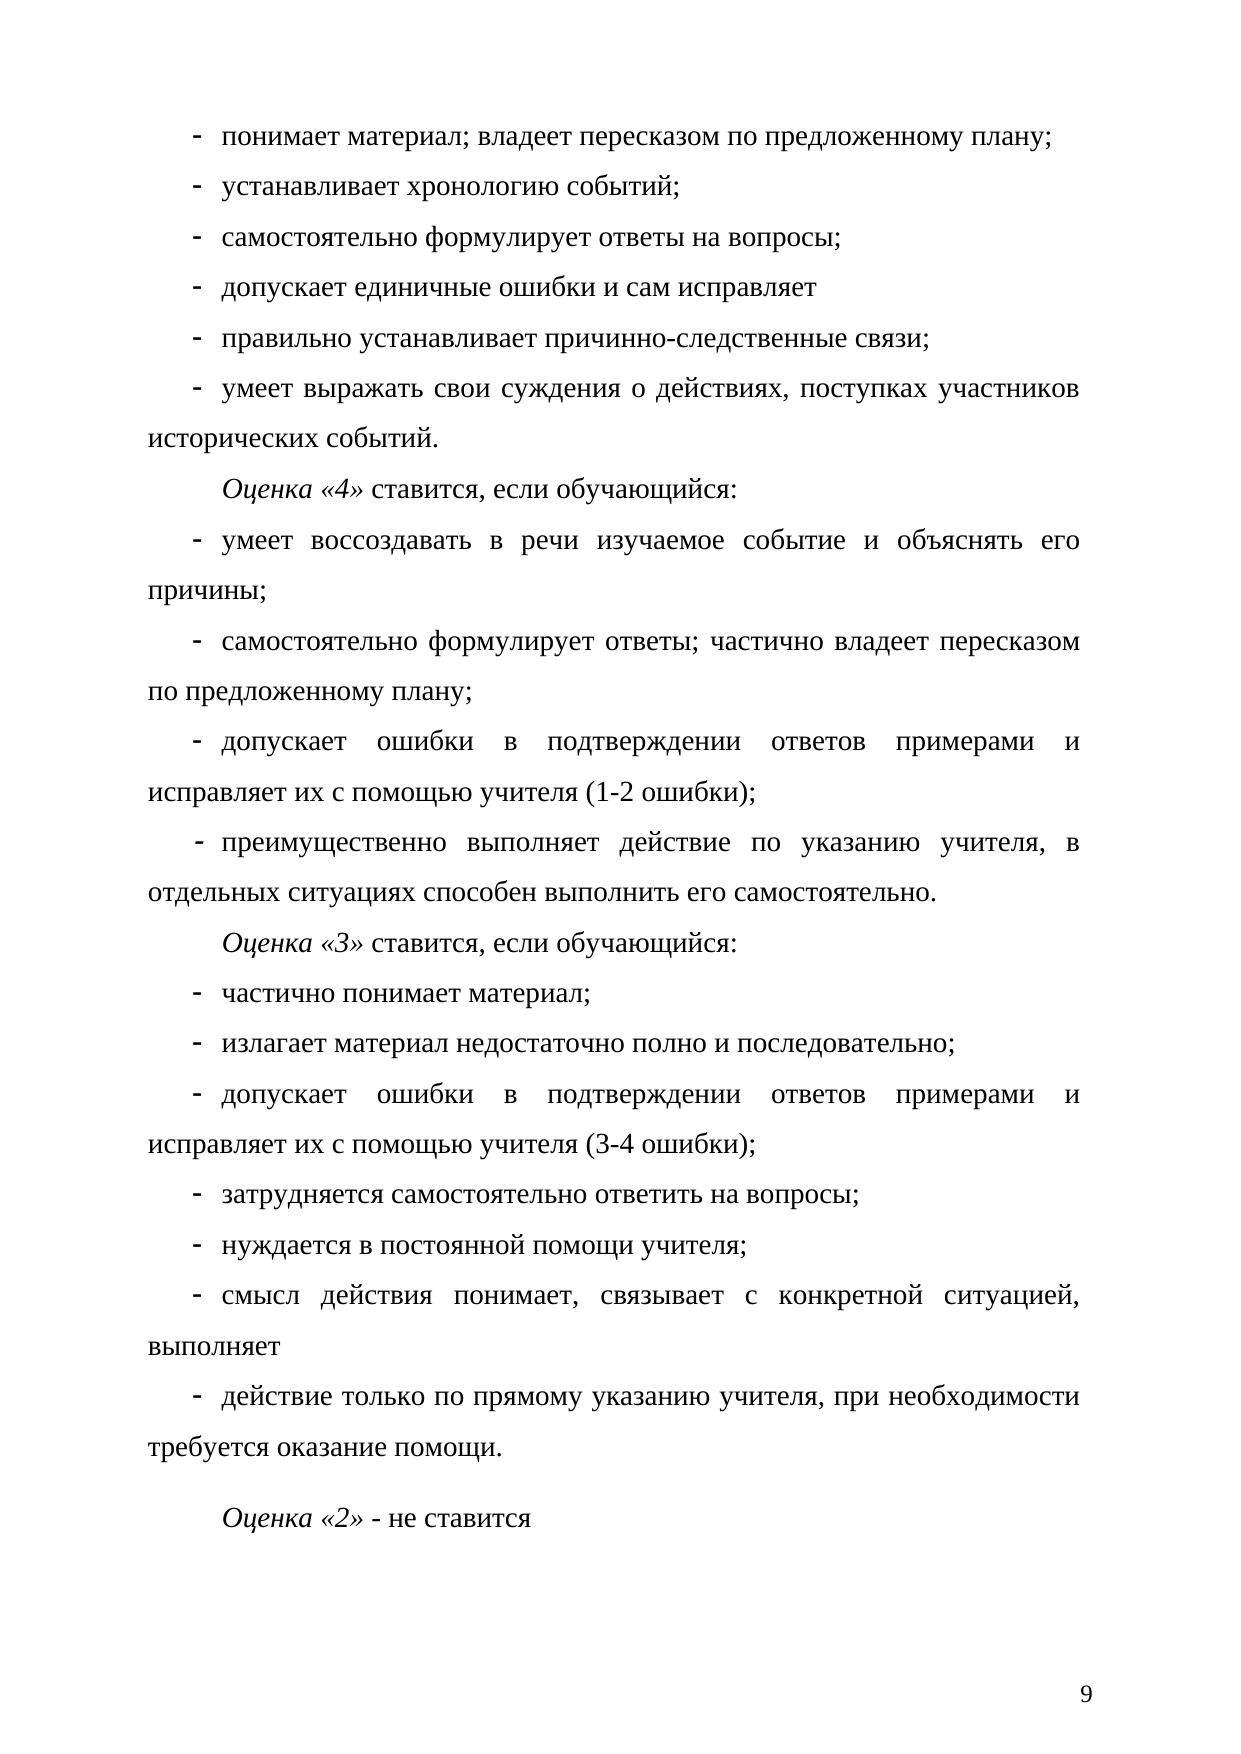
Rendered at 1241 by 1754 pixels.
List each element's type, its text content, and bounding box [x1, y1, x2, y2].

list умеет выражать свои суждения о действиях, поступках участников исторических событий. [148, 370, 1081, 454]
list самостоятельно формулирует ответы на вопросы; [148, 219, 1081, 253]
list самостоятельно формулирует ответы; частично владеет пересказом по предложенному плану; [148, 623, 1081, 707]
text Оценка «2» - не ставится [147, 1500, 1092, 1533]
list понимает материал; владеет пересказом по предложенному плану; [148, 118, 1081, 152]
list Оценка «3» ставится, если обучающийся: [148, 925, 1081, 958]
list допускает ошибки в подтверждении ответов примерами и исправляет их с помощью учителя (1-2 ошибки); [148, 723, 1081, 807]
list затрудняется самостоятельно ответить на вопросы; [148, 1177, 1081, 1210]
list устанавливает хронологию событий; [148, 168, 1081, 202]
list правильно устанавливает причинно-следственные связи; [148, 320, 1081, 353]
list действие только по прямому указанию учителя, при необходимости требуется оказание помощи. [148, 1378, 1081, 1462]
list допускает ошибки в подтверждении ответов примерами и исправляет их с помощью учителя (3-4 ошибки); [148, 1076, 1081, 1160]
list излагает материал недостаточно полно и последовательно; [148, 1026, 1081, 1059]
list частично понимает материал; [148, 975, 1081, 1009]
list преимущественно выполняет действие по указанию учителя, в отдельных ситуациях способен выполнить его самостоятельно. [148, 824, 1081, 908]
list смысл действия понимает, связывает с конкретной ситуацией, выполняет [148, 1277, 1081, 1361]
list умеет воссоздавать в речи изучаемое событие и объяснять его причины; [148, 522, 1081, 606]
text Оценка «4» ставится, если обучающийся: [147, 471, 1092, 505]
list допускает единичные ошибки и сам исправляет [148, 269, 1081, 303]
list нуждается в постоянной помощи учителя; [148, 1227, 1081, 1261]
